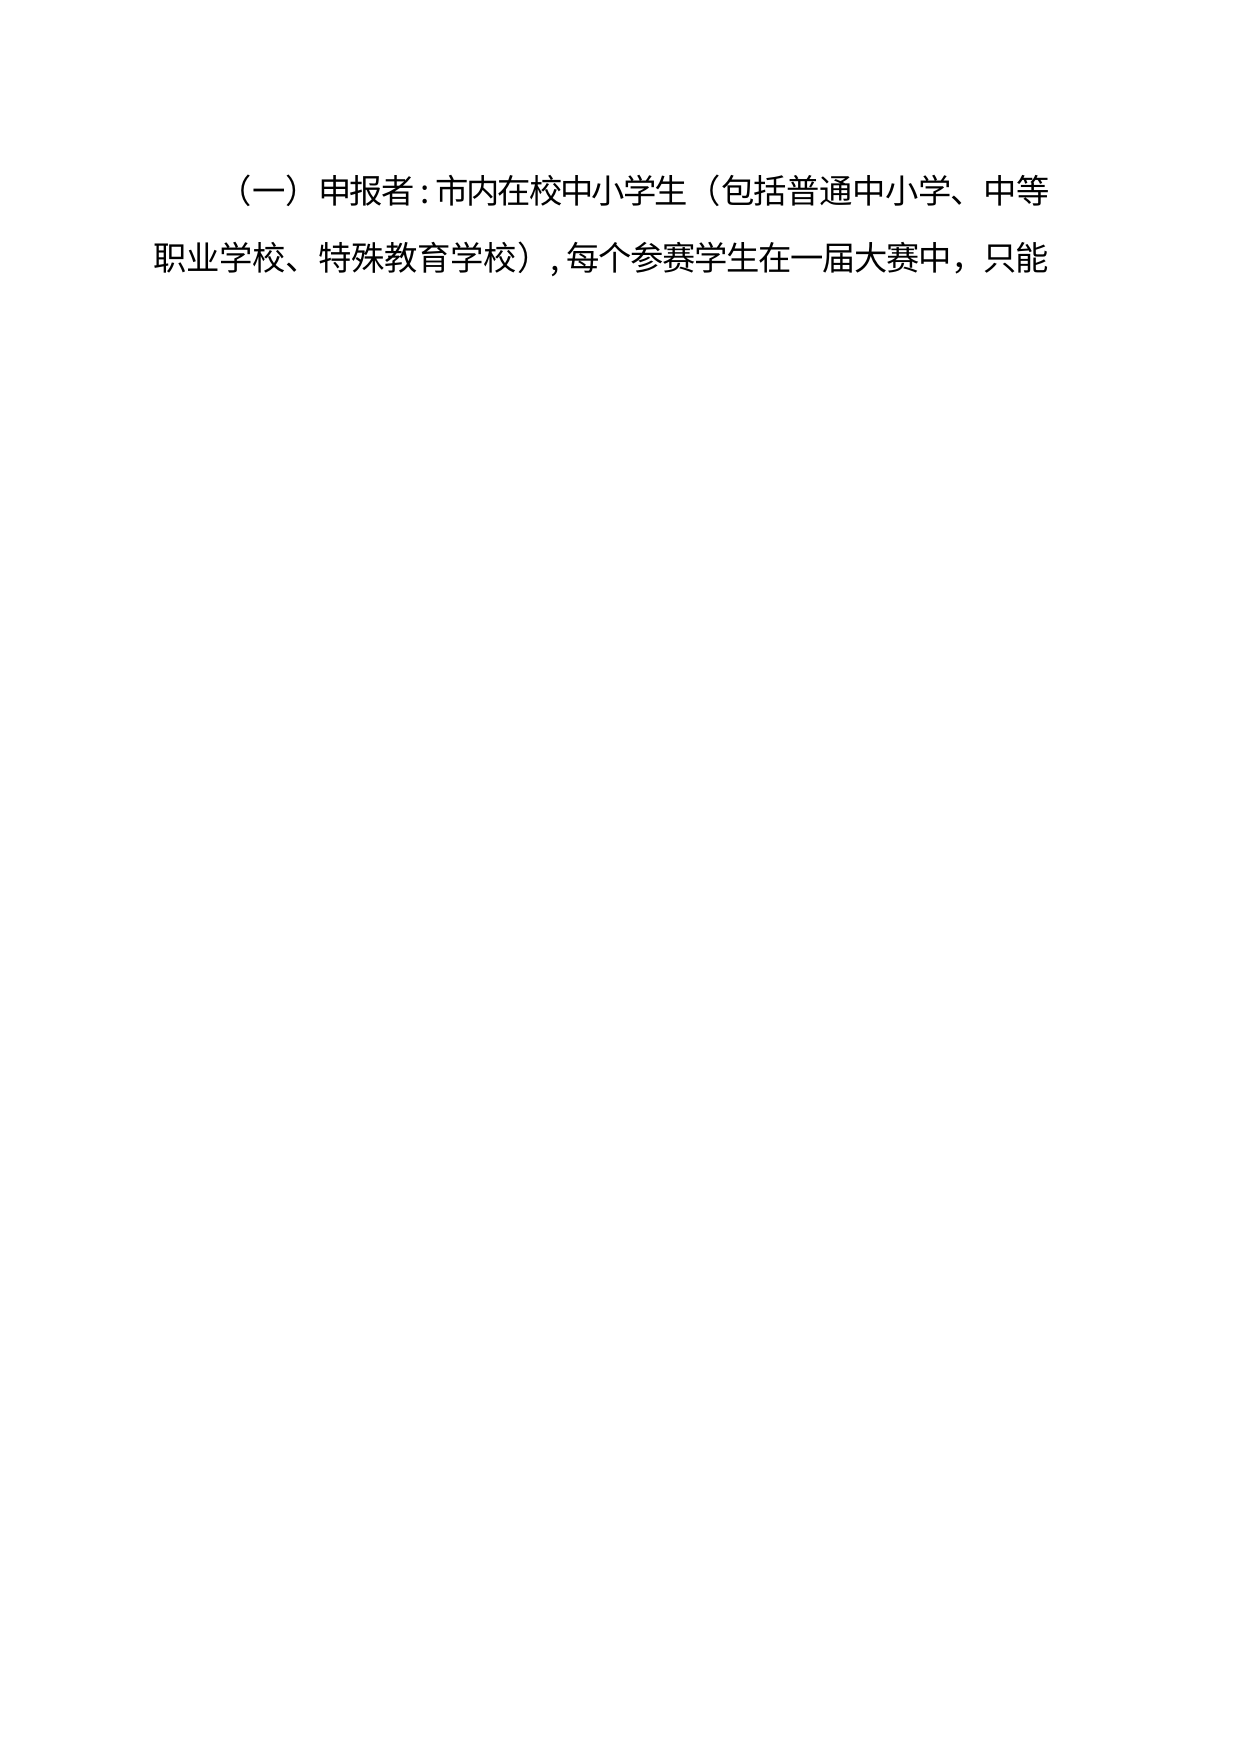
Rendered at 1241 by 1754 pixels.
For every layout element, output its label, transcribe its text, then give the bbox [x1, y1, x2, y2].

text （一）申报者 : 市内在校中小学生（包括普通中小学、中等职业学校、特殊教育学校）, 每个参赛学生在一届大赛中，只能 [153, 164, 1075, 280]
